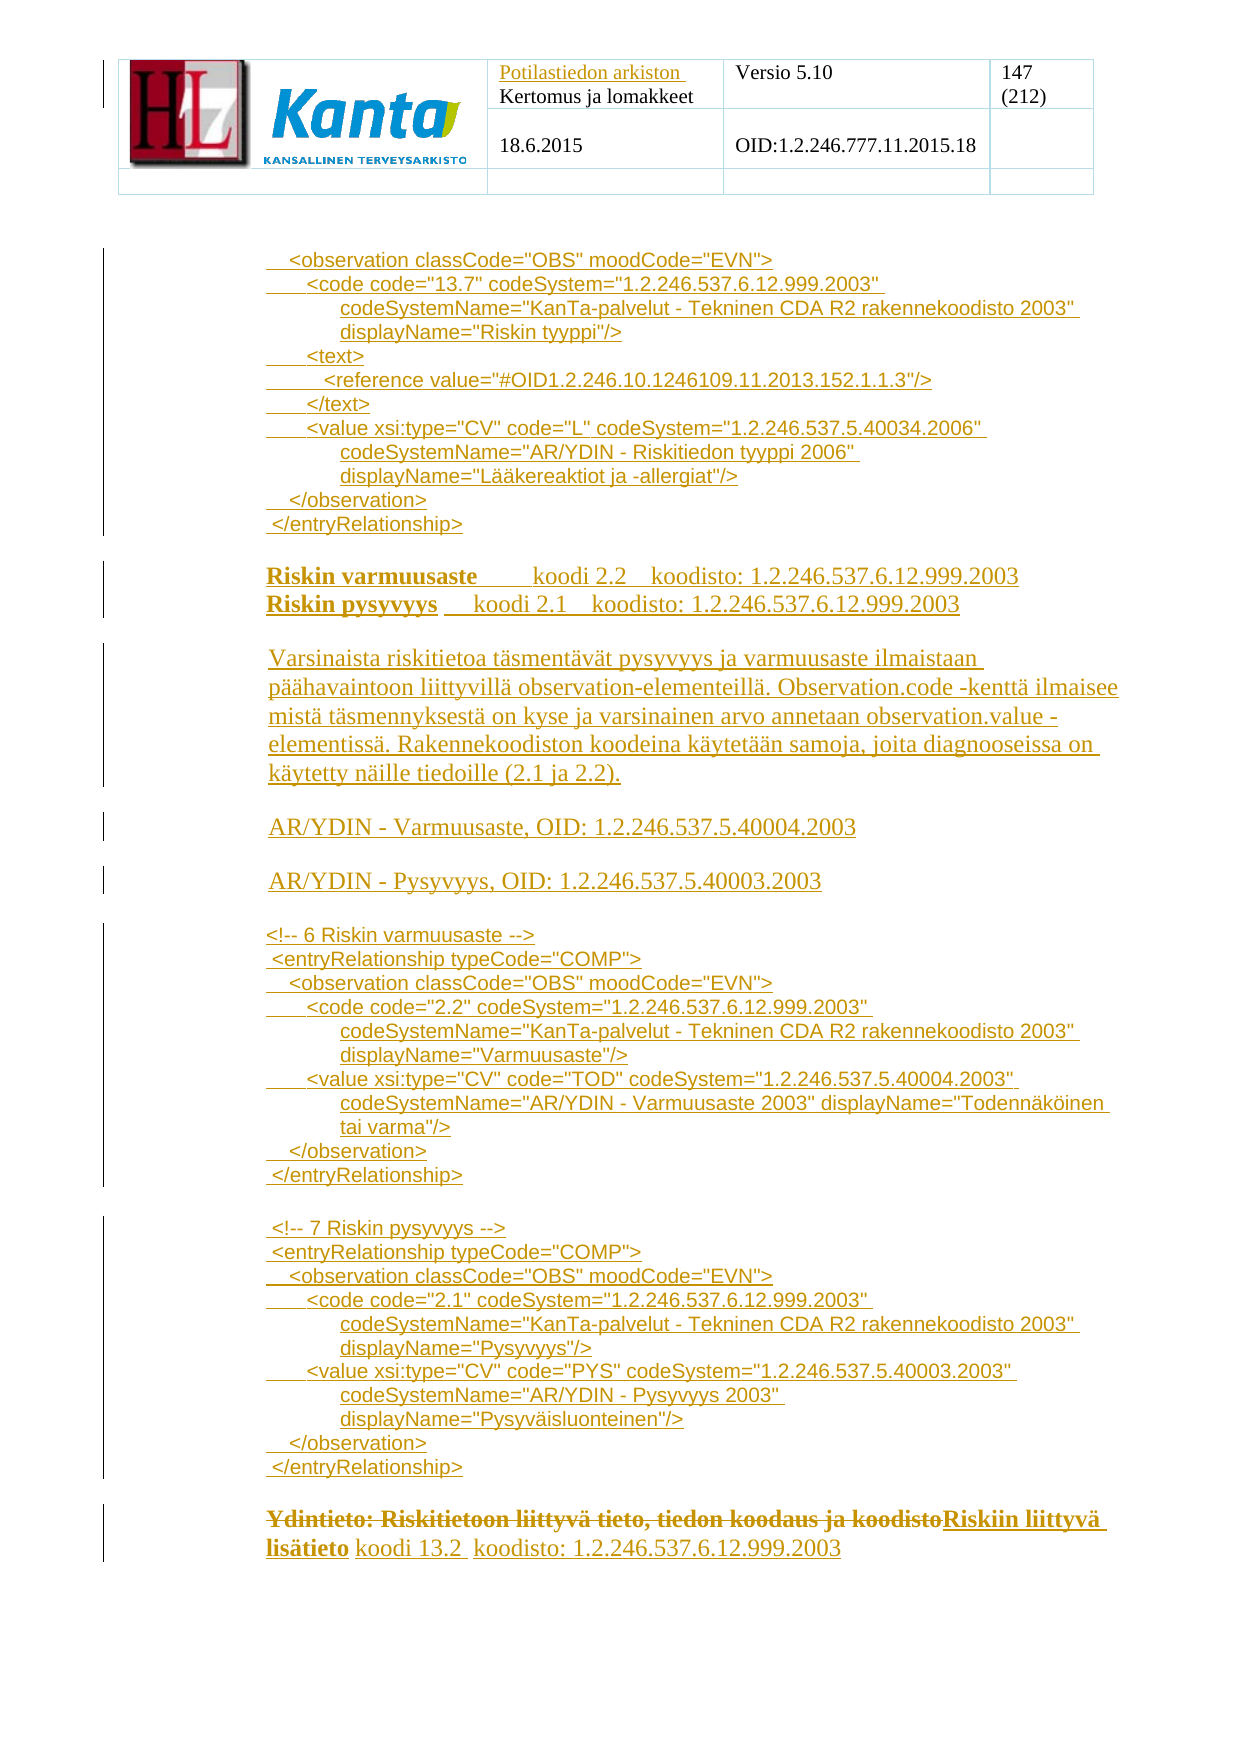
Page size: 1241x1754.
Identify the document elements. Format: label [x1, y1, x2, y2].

picture [290, 89, 304, 105]
picture [129, 60, 252, 169]
picture [264, 89, 467, 164]
